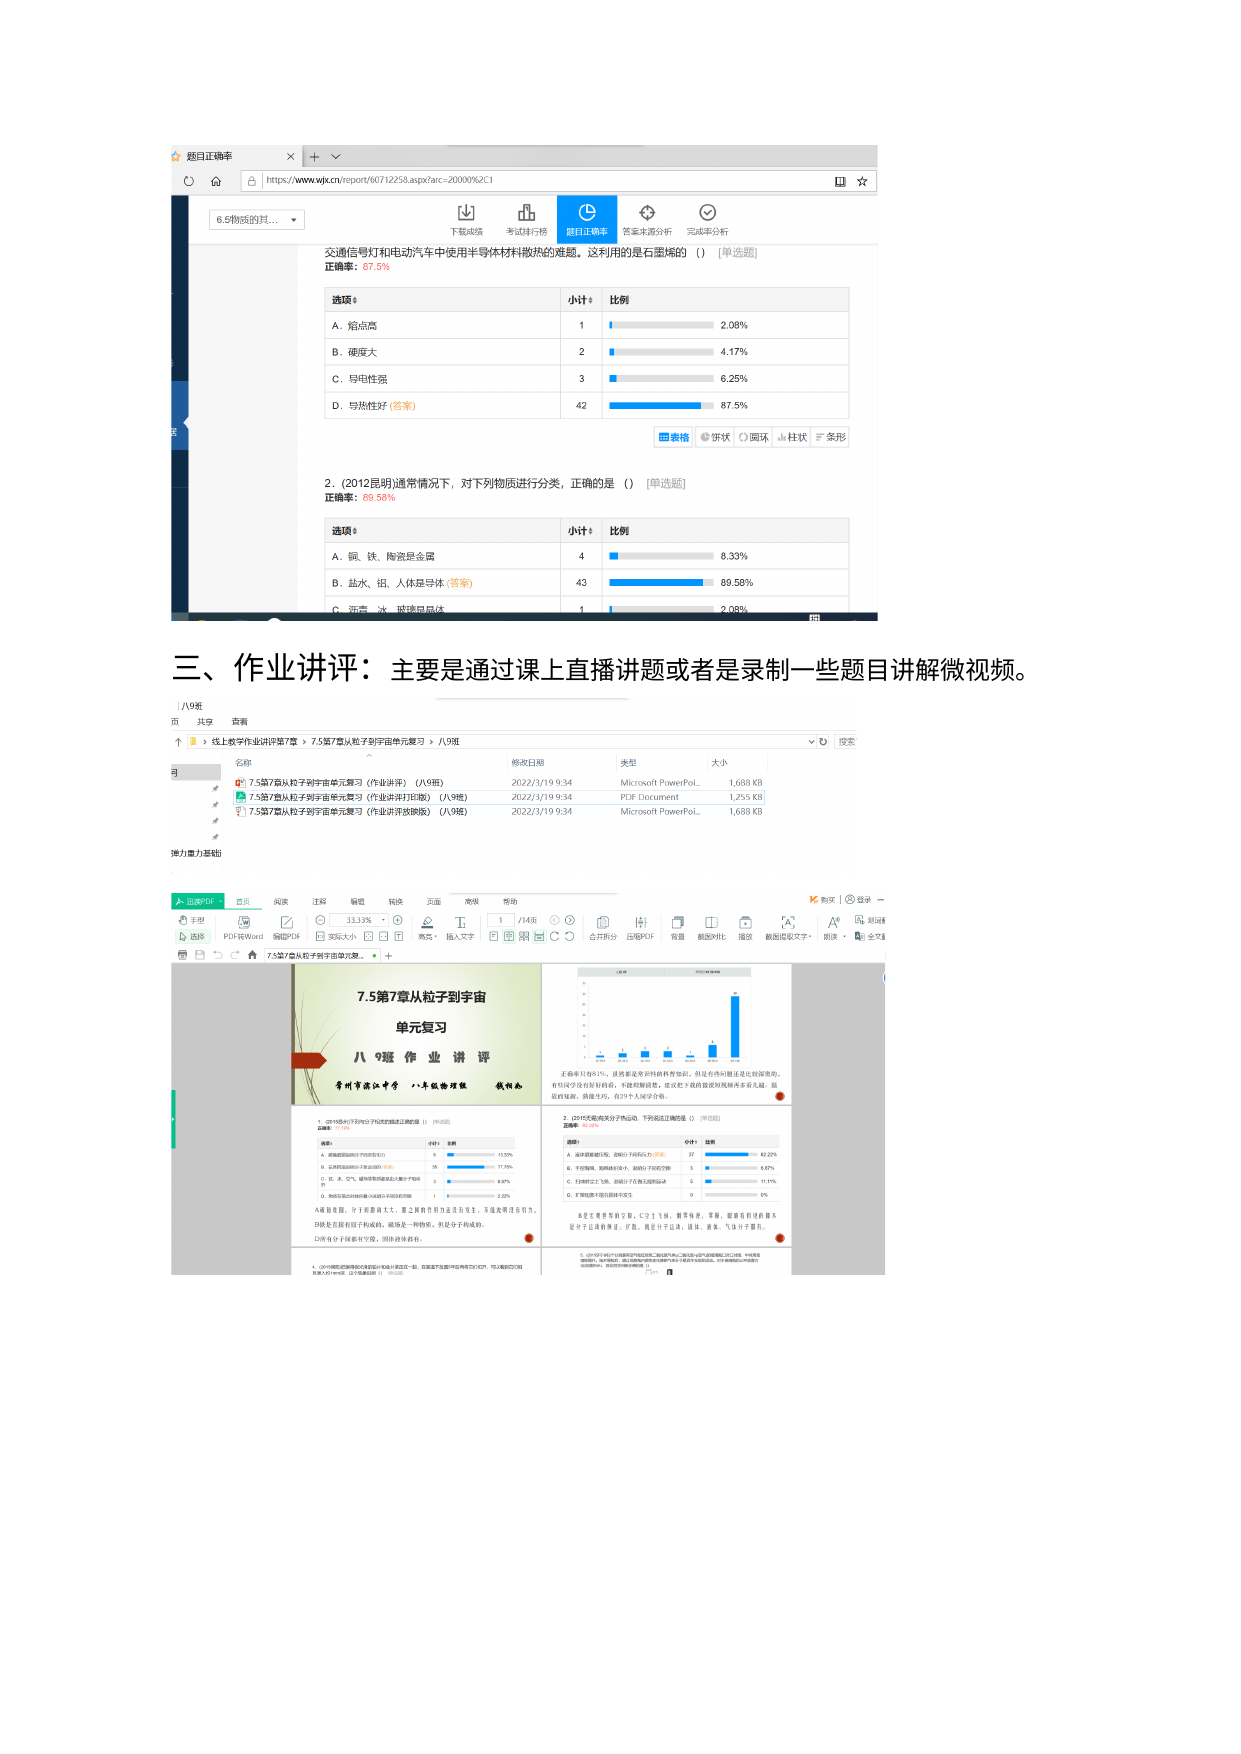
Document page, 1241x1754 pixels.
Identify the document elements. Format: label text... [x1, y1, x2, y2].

text 三、作业讲评：主要是通过课上直播讲题或者是录制一些题目讲解微视频。 [171, 633, 1069, 698]
picture [171, 893, 886, 1275]
picture [171, 698, 857, 874]
picture [171, 145, 878, 621]
